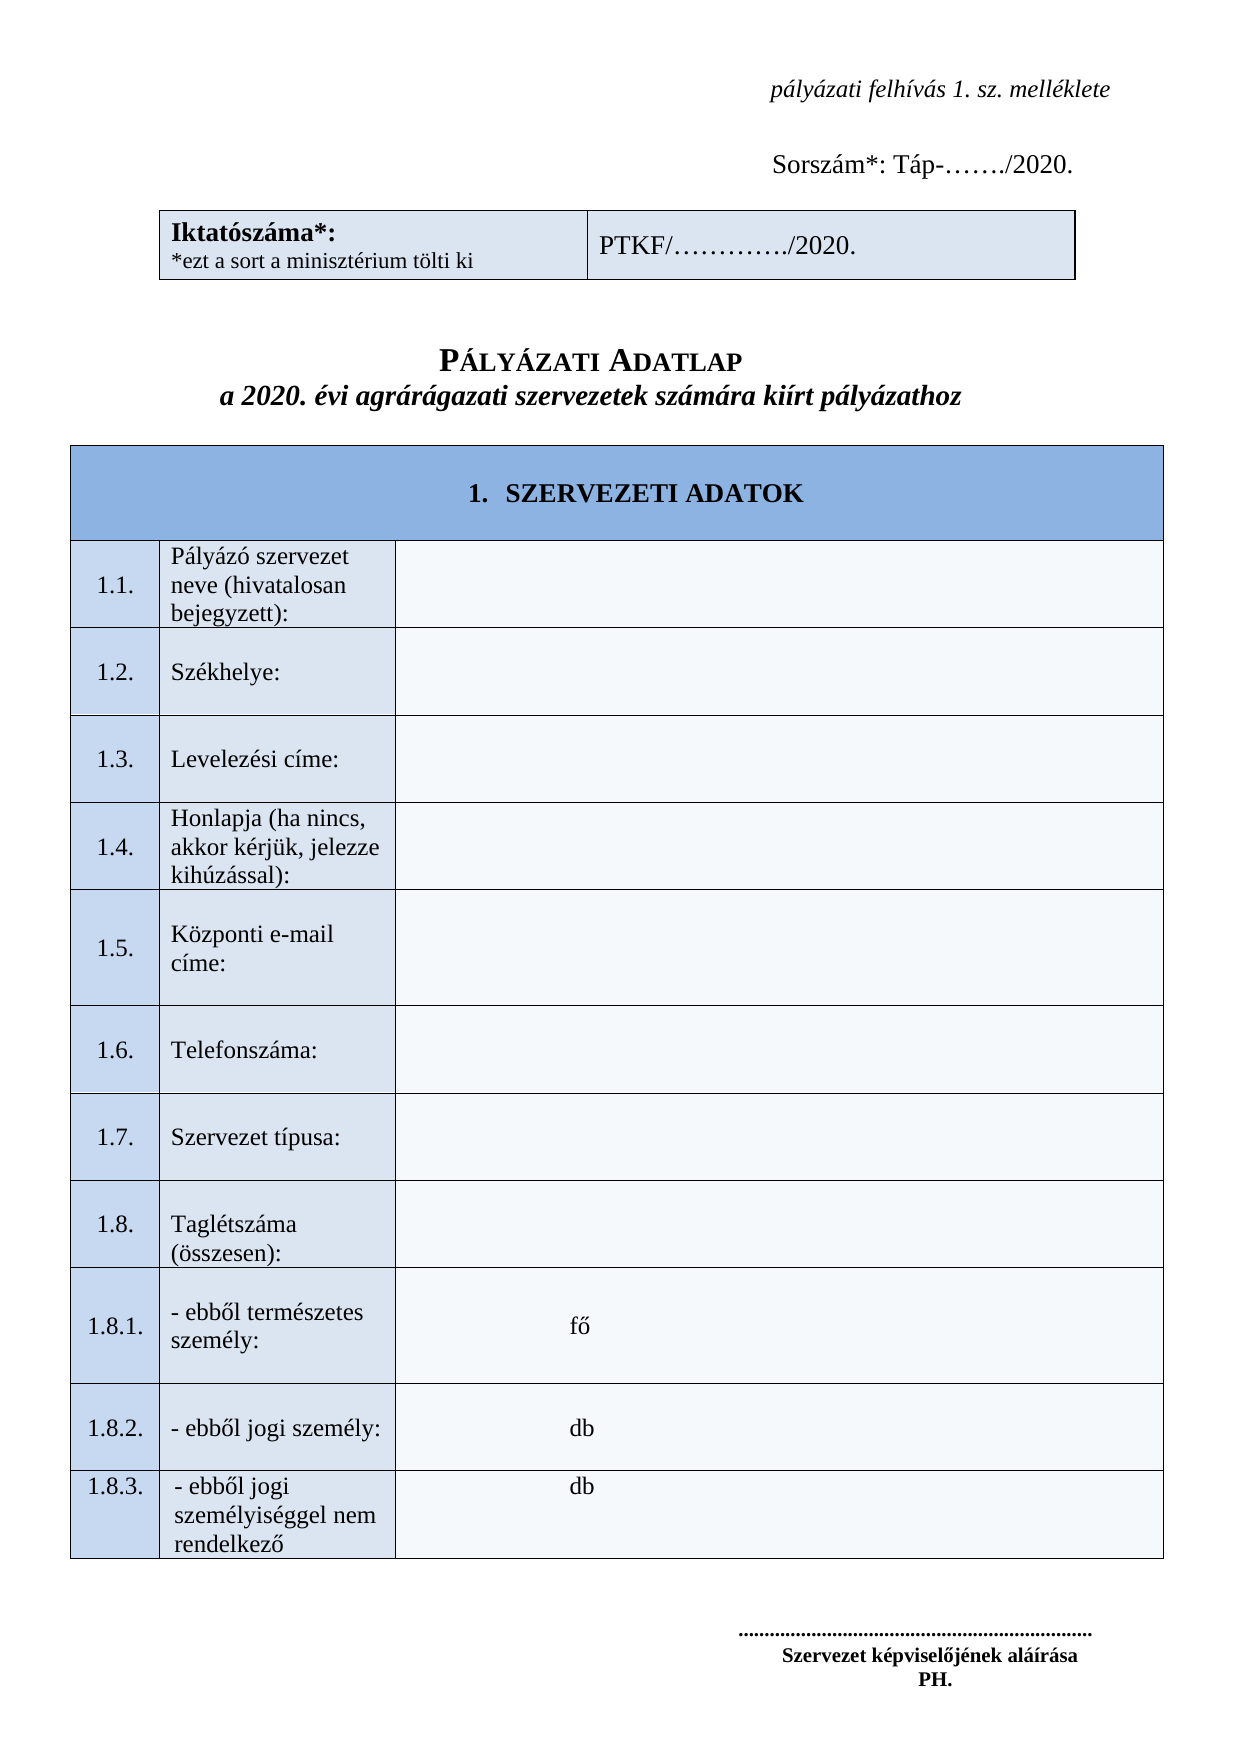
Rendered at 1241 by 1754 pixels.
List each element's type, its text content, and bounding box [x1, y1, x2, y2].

table_cell Levelezési címe: [160, 716, 395, 802]
table_cell - ebből jogi személy: [160, 1384, 395, 1470]
table_cell fő [396, 1268, 1163, 1383]
table_header SZERVEZETI ADATOK [71, 446, 1163, 540]
table_cell Székhelye: [160, 628, 395, 714]
table_cell [396, 803, 1163, 889]
table_cell db [396, 1471, 1163, 1558]
table_cell 1.8.1. [71, 1268, 159, 1383]
table_cell Központi e-mail címe: [160, 890, 395, 1005]
table_header PTKF/…………./2020. [588, 211, 1074, 279]
table_cell 1.6. [71, 1006, 159, 1092]
table_cell 1.2. [71, 628, 159, 714]
table_cell [396, 1006, 1163, 1092]
table_cell db [396, 1384, 1163, 1470]
table_cell 1.8.2. [71, 1384, 159, 1470]
table_cell Szervezet típusa: [160, 1094, 395, 1180]
table_cell 1.8. [71, 1181, 159, 1267]
table_cell - ebből természetes személy: [160, 1268, 395, 1383]
table_cell 1.5. [71, 890, 159, 1005]
table_cell 1.8.3. [71, 1471, 159, 1558]
table_cell 1.4. [71, 803, 159, 889]
text Sorszám*: Táp-……./2020. [130, 148, 1110, 179]
table_cell 1.3. [71, 716, 159, 802]
table_cell [396, 628, 1163, 714]
table_cell Pályázó szervezet neve (hivatalosan bejegyzett): [160, 541, 395, 627]
table_cell [396, 1181, 1163, 1267]
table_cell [160, 1471, 395, 1558]
table_cell [396, 1094, 1163, 1180]
table_header Iktatószáma*: *ezt a sort a minisztérium tölti ki [160, 211, 587, 279]
table_cell 1.1. [71, 541, 159, 627]
table_cell [396, 716, 1163, 802]
table_cell [396, 541, 1163, 627]
table_cell [396, 890, 1163, 1005]
table_cell Honlapja (ha nincs, akkor kérjük, jelezze kihúzással): [160, 803, 395, 889]
table_cell Taglétszáma (összesen): [160, 1181, 395, 1267]
table_cell Telefonszáma: [160, 1006, 395, 1092]
table_cell 1.7. [71, 1094, 159, 1180]
text a 2020. évi agrárágazati szervezetek számára kiírt pályázathoz [71, 378, 1110, 412]
subtitle Pályázati Adatlap [71, 340, 1110, 378]
